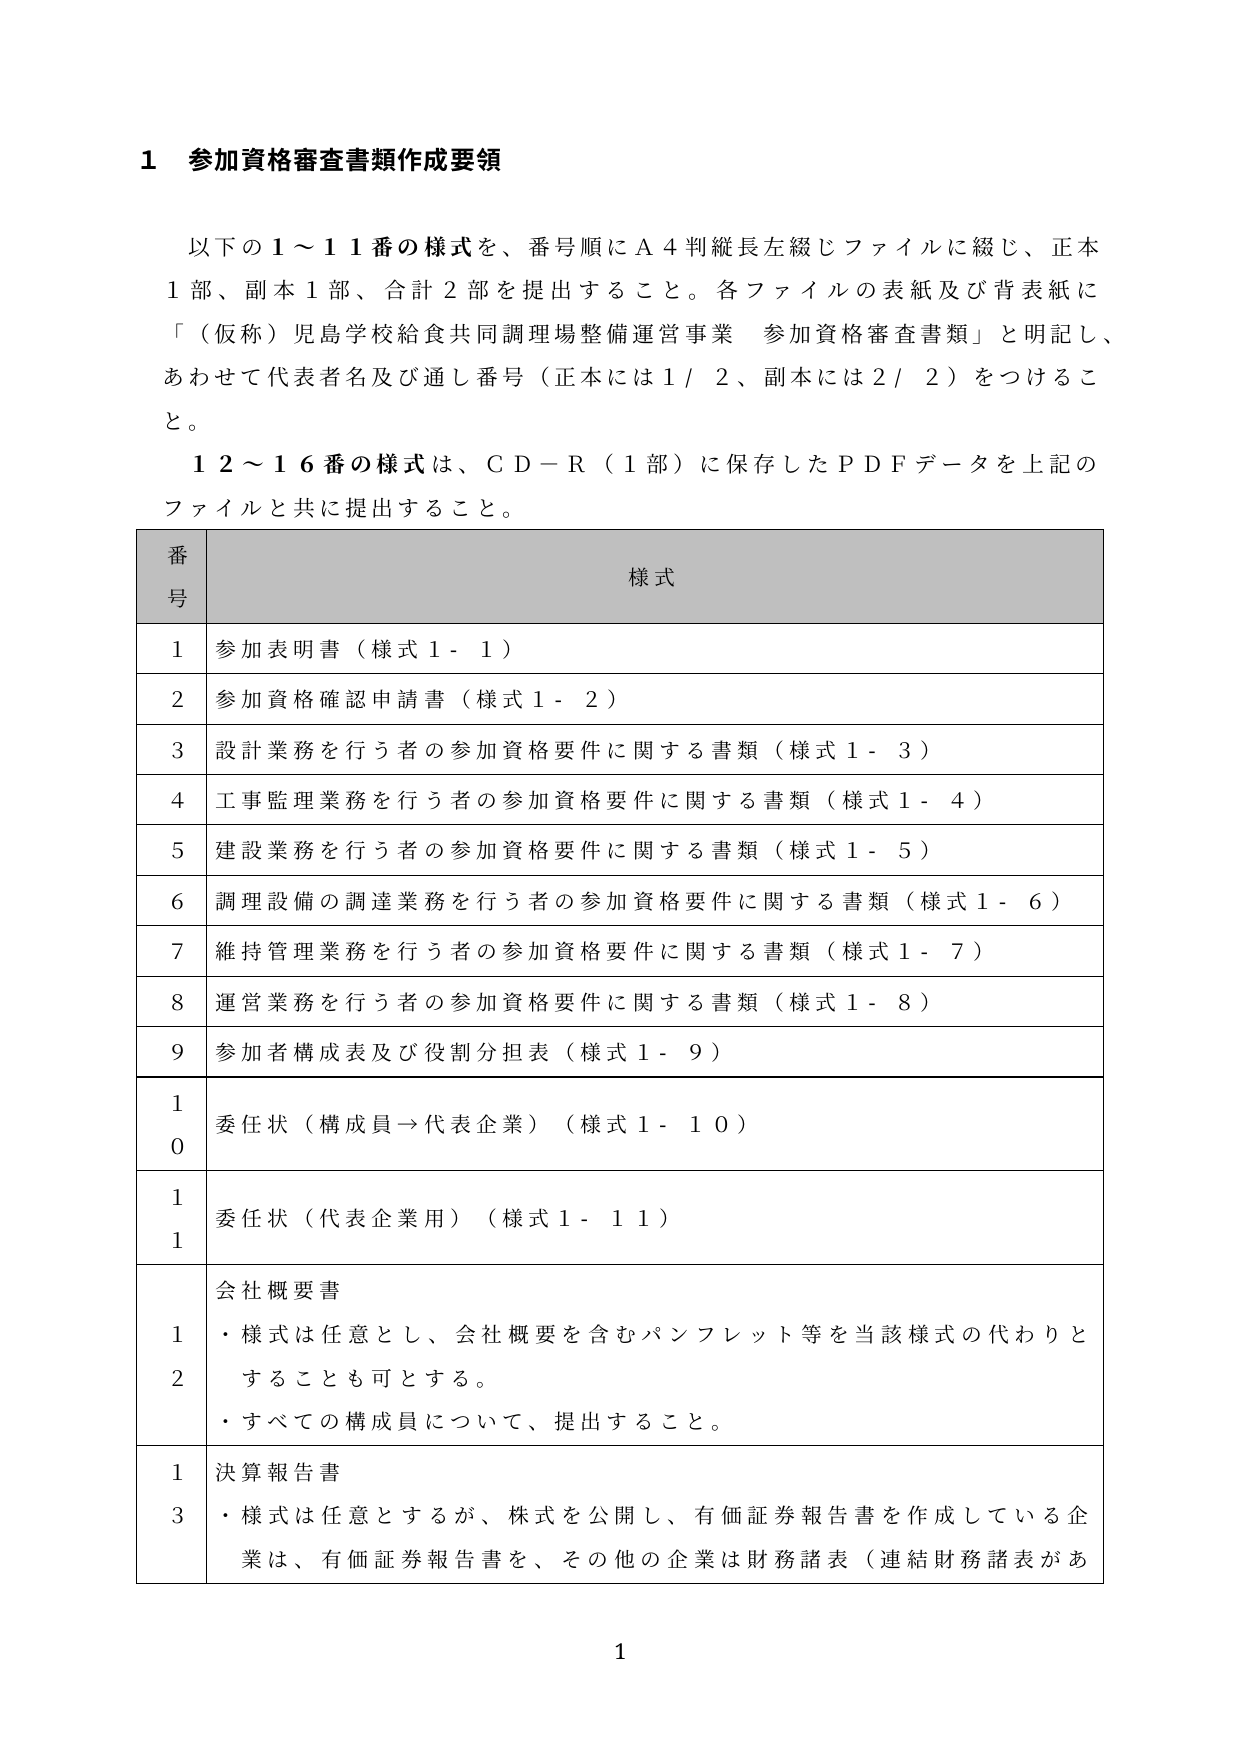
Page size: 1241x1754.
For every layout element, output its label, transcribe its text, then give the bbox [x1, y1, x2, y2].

table_cell 建設業務を行う者の参加資格要件に関する書類（様式１-５） [207, 825, 1103, 875]
table_cell ４ [137, 775, 206, 824]
text 以下の１～１１番の様式を、番号順にＡ４判縦長左綴じファイルに綴じ、正本１部、副本１部、合計２部を提出すること。各ファイルの表紙及び背表紙に「（仮称）児島学校給食共同調理場整備運営事業 参加資格審査書類」と明記し、あわせて代表者名及び通し番号（正本には１/２、副本には２/２）をつけること。 [159, 224, 1104, 442]
table_cell 参加者構成表及び役割分担表（様式１-９） [207, 1027, 1103, 1076]
table_cell １０ [137, 1078, 206, 1170]
table_cell ５ [137, 825, 206, 875]
table_cell 会社概要書 ・様式は任意とし、会社概要を含むパンフレット等を当該様式の代わりとすることも可とする。 ・すべての構成員について、提出すること。 [207, 1265, 1103, 1445]
table_cell １ [137, 624, 206, 673]
table_header 番号 [137, 530, 206, 623]
table_cell ６ [137, 876, 206, 925]
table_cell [207, 1446, 1103, 1583]
table_cell 参加資格確認申請書（様式１-２） [207, 674, 1103, 723]
table_cell ７ [137, 926, 206, 976]
table_cell 運営業務を行う者の参加資格要件に関する書類（様式１-８） [207, 977, 1103, 1026]
table_cell 調理設備の調達業務を行う者の参加資格要件に関する書類（様式１-６） [207, 876, 1103, 925]
table_cell 委任状（構成員→代表企業）（様式１-１０） [207, 1078, 1103, 1170]
table_cell 参加表明書（様式１-１） [207, 624, 1103, 673]
subtitle １ 参加資格審査書類作成要領 [136, 137, 1104, 180]
table_cell １１ [137, 1171, 206, 1264]
table_header 様式 [207, 530, 1103, 623]
table_cell 維持管理業務を行う者の参加資格要件に関する書類（様式１-７） [207, 926, 1103, 976]
table_cell ９ [137, 1027, 206, 1076]
table_cell ３ [137, 725, 206, 774]
table_cell 委任状（代表企業用）（様式１-１１） [207, 1171, 1103, 1264]
table_cell ２ [137, 674, 206, 723]
text １２～１６番の様式は、ＣＤ－Ｒ（１部）に保存したＰＤＦデータを上記のファイルと共に提出すること。 [159, 442, 1104, 529]
table_cell １２ [137, 1265, 206, 1445]
table_cell 工事監理業務を行う者の参加資格要件に関する書類（様式１-４） [207, 775, 1103, 824]
table_cell ８ [137, 977, 206, 1026]
table_cell 設計業務を行う者の参加資格要件に関する書類（様式１-３） [207, 725, 1103, 774]
table_cell １３ [137, 1446, 206, 1583]
